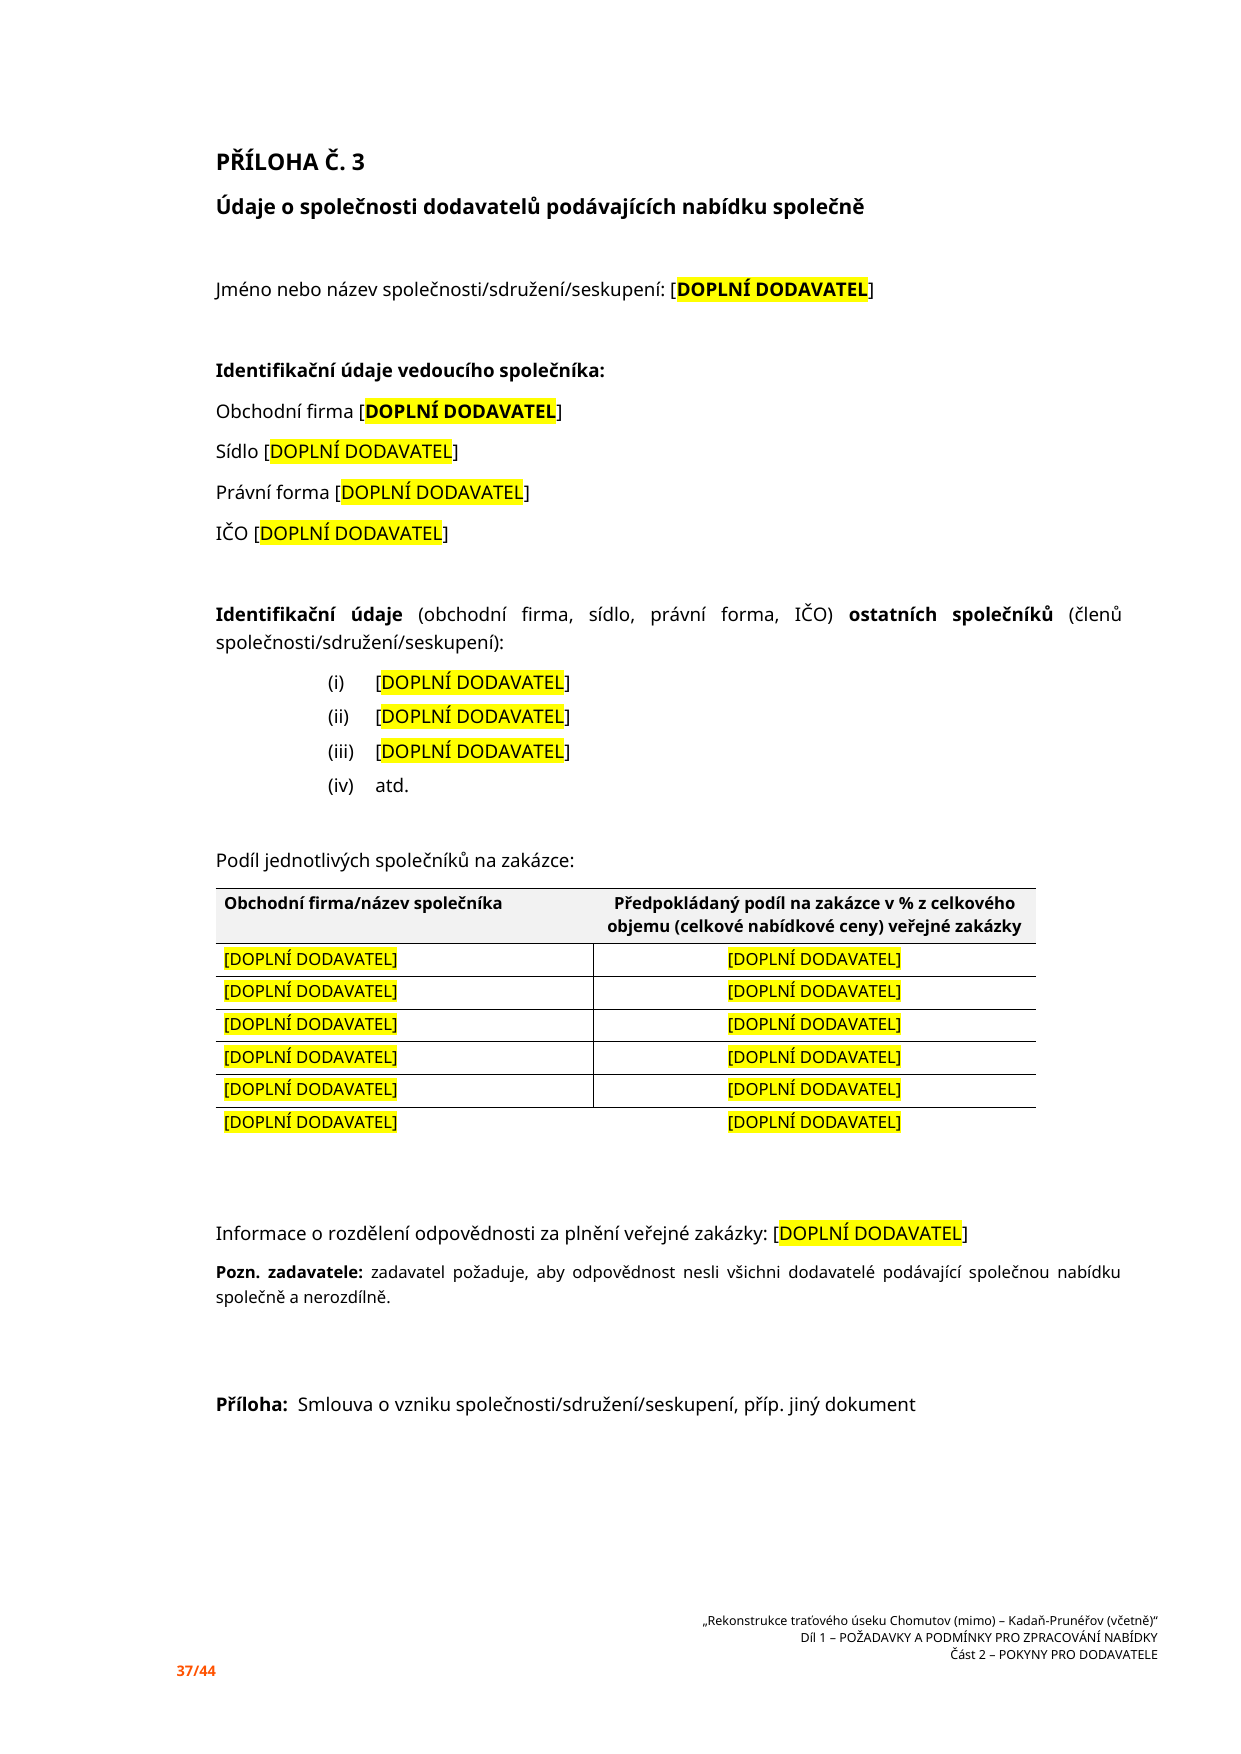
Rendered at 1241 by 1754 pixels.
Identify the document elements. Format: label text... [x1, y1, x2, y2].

text Pozn. zadavatele: zadavatel požaduje, aby odpovědnost nesli všichni dodavatelé podávající společnou nabídku společně a nerozdílně. [216, 1261, 1122, 1308]
table_cell [DOPLNÍ DODAVATEL] [216, 1108, 593, 1139]
text Podíl jednotlivých společníků na zakázce: [216, 847, 1122, 873]
table_cell [DOPLNÍ DODAVATEL] [216, 1042, 593, 1074]
text Jméno nebo název společnosti/sdružení/seskupení: [DOPLNÍ DODAVATEL] [868, 277, 1122, 302]
table_header Obchodní firma/název společníka [216, 889, 593, 943]
text Obchodní firma [DOPLNÍ DODAVATEL] [556, 398, 1122, 424]
text Obchodní firma [DOPLNÍ DODAVATEL] [216, 398, 365, 424]
table_cell [DOPLNÍ DODAVATEL] [593, 1108, 1036, 1139]
text Právní forma [DOPLNÍ DODAVATEL] [523, 479, 1122, 505]
table_cell [DOPLNÍ DODAVATEL] [594, 977, 1036, 1008]
text [DOPLNÍ DODAVATEL] [328, 738, 381, 763]
text Příloha: Smlouva o vzniku společnosti/sdružení/seskupení, příp. jiný dokument [216, 1392, 1122, 1417]
text Sídlo [DOPLNÍ DODAVATEL] [452, 439, 1122, 464]
table_cell [DOPLNÍ DODAVATEL] [216, 1075, 593, 1107]
text [DOPLNÍ DODAVATEL] [328, 704, 381, 729]
table_cell [DOPLNÍ DODAVATEL] [594, 944, 1036, 976]
text Příloha č. 3 [216, 146, 1122, 177]
text Jméno nebo název společnosti/sdružení/seskupení: [DOPLNÍ DODAVATEL] [216, 277, 677, 302]
table_cell [DOPLNÍ DODAVATEL] [594, 1042, 1036, 1074]
text Údaje o společnosti dodavatelů podávajících nabídku společně [216, 192, 1122, 221]
table_cell [DOPLNÍ DODAVATEL] [216, 977, 593, 1008]
table_cell [DOPLNÍ DODAVATEL] [216, 1010, 593, 1041]
table_header Předpokládaný podíl na zakázce v % z celkového objemu (celkové nabídkové ceny) veřejné zakázky [593, 889, 1036, 943]
text IČO [DOPLNÍ DODAVATEL] [442, 520, 1122, 545]
text Informace o rozdělení odpovědnosti za plnění veřejné zakázky: [DOPLNÍ DODAVATEL] [216, 1220, 779, 1246]
text Identifikační údaje vedoucího společníka: [216, 358, 1122, 383]
table_cell [DOPLNÍ DODAVATEL] [216, 944, 593, 976]
text Identifikační údaje (obchodní firma, sídlo, právní forma, IČO) ostatních společníků (členů společnosti/sdružení/seskupení): [216, 601, 1122, 654]
text [DOPLNÍ DODAVATEL] [328, 669, 1122, 695]
text atd. [328, 772, 1122, 798]
table_cell [DOPLNÍ DODAVATEL] [594, 1010, 1036, 1041]
text [DOPLNÍ DODAVATEL] [564, 738, 1122, 763]
table_cell [DOPLNÍ DODAVATEL] [594, 1075, 1036, 1107]
text [DOPLNÍ DODAVATEL] [564, 704, 1122, 729]
text Právní forma [DOPLNÍ DODAVATEL] [216, 479, 341, 505]
